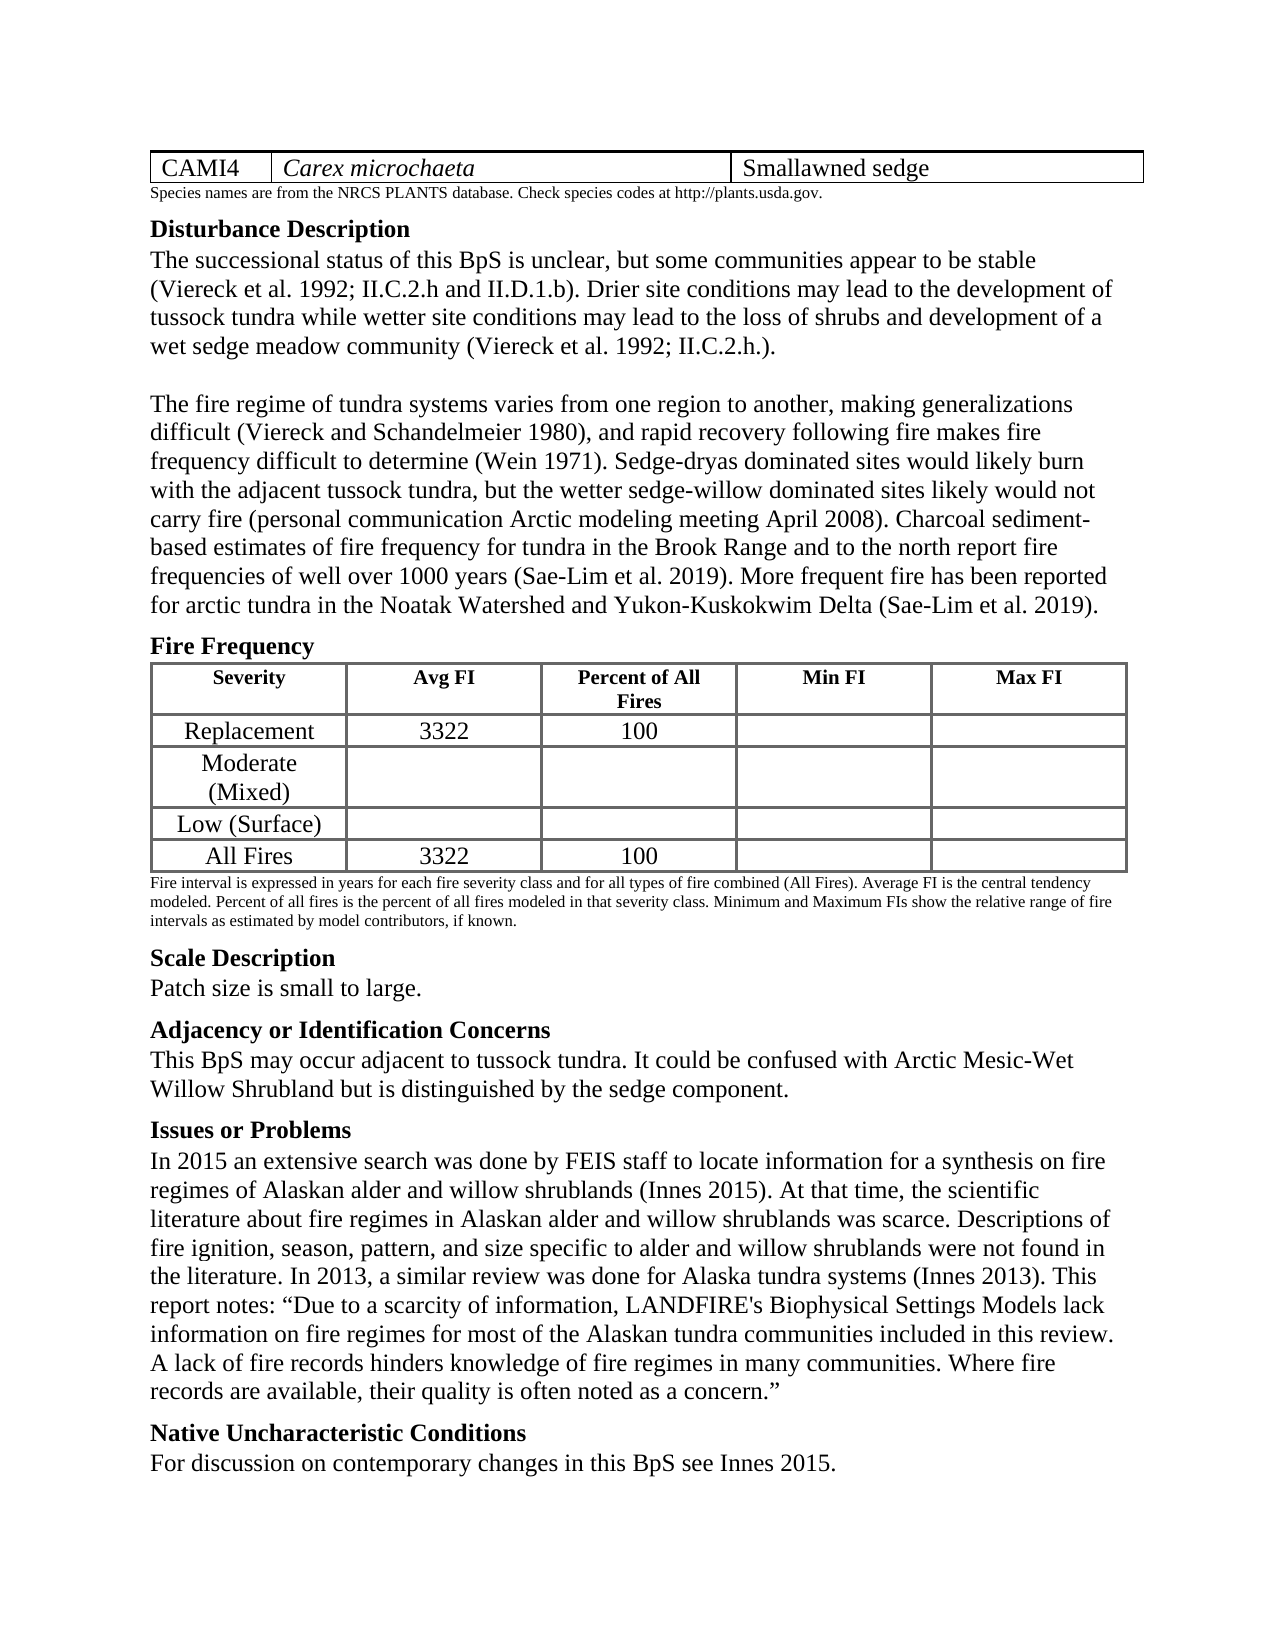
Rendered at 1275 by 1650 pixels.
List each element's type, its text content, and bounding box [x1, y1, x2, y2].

text Fire interval is expressed in years for each fire severity class and for all types of fire combined (All Fires). Average FI is the central tendency modeled. Percent of all fires is the percent of all fires modeled in that severity class. Minimum and Maximum FIs show the relative range of fire intervals as estimated by model contributors, if known. [150, 873, 1125, 930]
table_cell Low (Surface) [153, 809, 345, 838]
table_cell 100 [543, 841, 735, 869]
table_header Avg FI [348, 665, 540, 713]
table_cell [348, 748, 540, 806]
text The successional status of this BpS is unclear, but some communities appear to be stable (Viereck et al. 1992; II.C.2.h and II.D.1.b). Drier site conditions may lead to the development of tussock tundra while wetter site conditions may lead to the loss of shrubs and development of a wet sedge meadow community (Viereck et al. 1992; II.C.2.h.). [150, 245, 1125, 360]
text In 2015 an extensive search was done by FEIS staff to locate information for a synthesis on fire regimes of Alaskan alder and willow shrublands (Innes 2015). At that time, the scientific literature about fire regimes in Alaskan alder and willow shrublands was scarce. Descriptions of fire ignition, season, pattern, and size specific to alder and willow shrublands were not found in the literature. In 2013, a similar review was done for Alaska tundra systems (Innes 2013). This report notes: “Due to a scarcity of information, LANDFIRE's Biophysical Settings Models lack information on fire regimes for most of the Alaskan tundra communities included in this review. A lack of fire records hinders knowledge of fire regimes in many communities. Where fire records are available, their quality is often noted as a concern.” [150, 1146, 1125, 1405]
table_cell [543, 809, 735, 838]
table_cell [738, 716, 930, 745]
table_cell [933, 748, 1125, 806]
table_cell Carex microchaeta [272, 153, 730, 182]
text Adjacency or Identification Concerns [150, 1015, 1125, 1043]
text Fire Frequency [150, 631, 1125, 660]
text Patch size is small to large. [150, 973, 1125, 1002]
table_cell 3322 [348, 841, 540, 869]
table_header Percent of All Fires [543, 665, 735, 713]
text This BpS may occur adjacent to tussock tundra. It could be confused with Arctic Mesic-Wet Willow Shrubland but is distinguished by the sedge component. [150, 1046, 1125, 1103]
table_cell [543, 748, 735, 806]
table_cell [933, 809, 1125, 838]
table_cell [738, 809, 930, 838]
table_cell 100 [543, 716, 735, 745]
text Scale Description [150, 943, 1125, 971]
table_header Severity [153, 665, 345, 713]
text Disturbance Description [150, 214, 1125, 243]
table_cell [933, 841, 1125, 869]
table_cell [933, 716, 1125, 745]
table_cell Smallawned sedge [732, 153, 1143, 182]
text Issues or Problems [150, 1116, 1125, 1144]
text Species names are from the NRCS PLANTS database. Check species codes at http://plants.usda.gov. [150, 183, 1125, 202]
table_cell All Fires [153, 841, 345, 869]
table_cell [738, 748, 930, 806]
table_cell 3322 [348, 716, 540, 745]
text The fire regime of tundra systems varies from one region to another, making generalizations difficult (Viereck and Schandelmeier 1980), and rapid recovery following fire makes fire frequency difficult to determine (Wein 1971). Sedge-dryas dominated sites would likely burn with the adjacent tussock tundra, but the wetter sedge-willow dominated sites likely would not carry fire (personal communication Arctic modeling meeting April 2008). Charcoal sediment-based estimates of fire frequency for tundra in the Brook Range and to the north report fire frequencies of well over 1000 years (Sae-Lim et al. 2019). More frequent fire has been reported for arctic tundra in the Noatak Watershed and Yukon-Kuskokwim Delta (Sae-Lim et al. 2019). [150, 389, 1125, 619]
table_cell CAMI4 [151, 153, 271, 182]
table_cell Moderate (Mixed) [153, 748, 345, 806]
text Native Uncharacteristic Conditions [150, 1418, 1125, 1446]
table_header Min FI [738, 665, 930, 713]
table_cell [738, 841, 930, 869]
table_header Max FI [933, 665, 1125, 713]
text For discussion on contemporary changes in this BpS see Innes 2015. [150, 1448, 1125, 1477]
table_cell [348, 809, 540, 838]
table_cell Replacement [153, 716, 345, 745]
